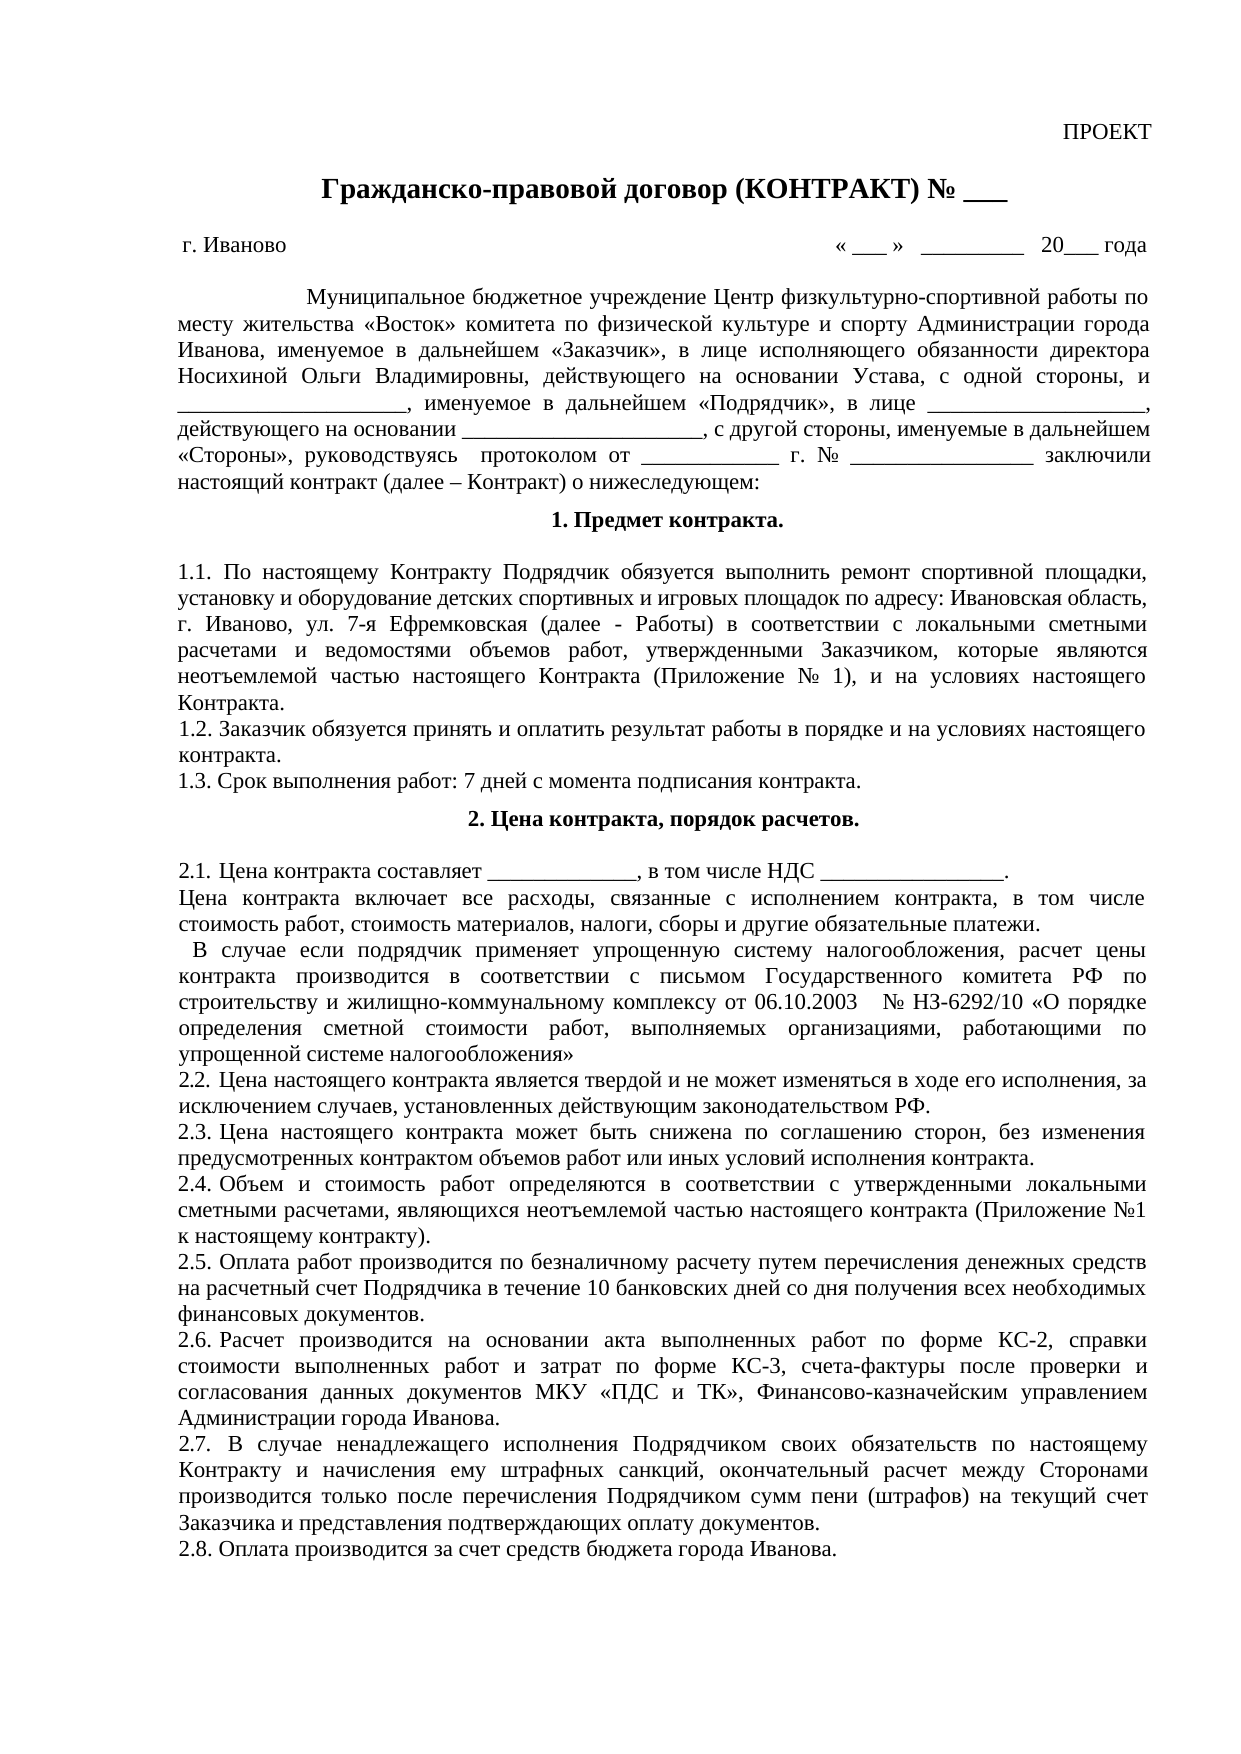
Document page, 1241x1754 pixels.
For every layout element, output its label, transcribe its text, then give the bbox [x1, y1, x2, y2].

text 2.1. Цена контракта составляет _____________, в том числе НДС ________________. [178, 858, 1147, 884]
text 1.1. По настоящему Контракту Подрядчик обязуется выполнить ремонт спортивной площадки, установку и оборудование детских спортивных и игровых площадок по адресу: Ивановская область, г. Иваново, ул. 7-я Ефремковская (далее - Работы) в соответствии с локальными сметными расчетами и ведомостями объемов работ, утвержденными Заказчиком, которые являются неотъемлемой частью настоящего Контракта (Приложение № 1), и на условиях настоящего Контракта. [177, 559, 1148, 715]
text 1.3. Срок выполнения работ: 7 дней с момента подписания контракта. [177, 767, 1152, 793]
text 2.8. Оплата производится за счет средств бюджета города Иванова. [178, 1535, 1150, 1561]
list Цена настоящего контракта может быть снижена по соглашению сторон, без изменения предусмотренных контрактом объемов работ или иных условий исполнения контракта. [178, 1118, 1147, 1171]
list Заказчик обязуется принять и оплатить результат работы в порядке и на условиях настоящего контракта. [178, 715, 1148, 767]
text 1. Предмет контракта. [177, 507, 1148, 533]
list Оплата работ производится по безналичному расчету путем перечисления денежных средств на расчетный счет Подрядчика в течение 10 банковских дней со дня получения всех необходимых финансовых документов. [178, 1249, 1148, 1327]
text Муниципальное бюджетное учреждение Центр физкультурно-спортивной работы по месту жительства «Восток» комитета по физической культуре и спорту Администрации города Иванова, именуемое в дальнейшем «Заказчик», в лице исполняющего обязанности директора Носихиной Ольги Владимировны, действующего на основании Устава, с одной стороны, и ____________________, именуемое в дальнейшем «Подрядчик», в лице ___________________, действующего на основании _____________________, с другой стороны, именуемые в дальнейшем «Стороны», руководствуясь протоколом от ____________ г. № ________________ заключили настоящий контракт (далее – Контракт) о нижеследующем: [177, 283, 1152, 494]
list Расчет производится на основании акта выполненных работ по форме КС-2, справки стоимости выполненных работ и затрат по форме КС-3, счета-фактуры после проверки и согласования данных документов МКУ «ПДС и ТК», Финансово-казначейским управлением Администрации города Иванова. [178, 1327, 1149, 1431]
text Гражданско-правовой договор (КОНТРАКТ) № ___ [177, 171, 1152, 204]
text 2.2. Цена настоящего контракта является твердой и не может изменяться в ходе его исполнения, за исключением случаев, установленных действующим законодательством РФ. [178, 1066, 1149, 1118]
text ПРОЕКТ [177, 118, 1152, 144]
text Цена контракта включает все расходы, связанные с исполнением контракта, в том числе стоимость работ, стоимость материалов, налоги, сборы и другие обязательные платежи. [178, 884, 1147, 936]
list Объем и стоимость работ определяются в соответствии с утвержденными локальными сметными расчетами, являющихся неотъемлемой частью настоящего контракта (Приложение №1 к настоящему контракту). [178, 1171, 1148, 1249]
text В случае если подрядчик применяет упрощенную систему налогообложения, расчет цены контракта производится в соответствии с письмом Государственного комитета РФ по строительству и жилищно-коммунальному комплексу от 06.10.2003 № НЗ-6292/10 «О порядке определения сметной стоимости работ, выполняемых организациями, работающими по упрощенной системе налогообложения» [178, 936, 1148, 1066]
text г. Иваново « ___ » _________ 20___ года [177, 231, 1152, 257]
text 2.7. В случае ненадлежащего исполнения Подрядчиком своих обязательств по настоящему Контракту и начисления ему штрафных санкций, окончательный расчет между Сторонами производится только после перечисления Подрядчиком сумм пени (штрафов) на текущий счет Заказчика и представления подтверждающих оплату документов. [178, 1431, 1150, 1535]
text 2. Цена контракта, порядок расчетов. [177, 806, 1150, 832]
